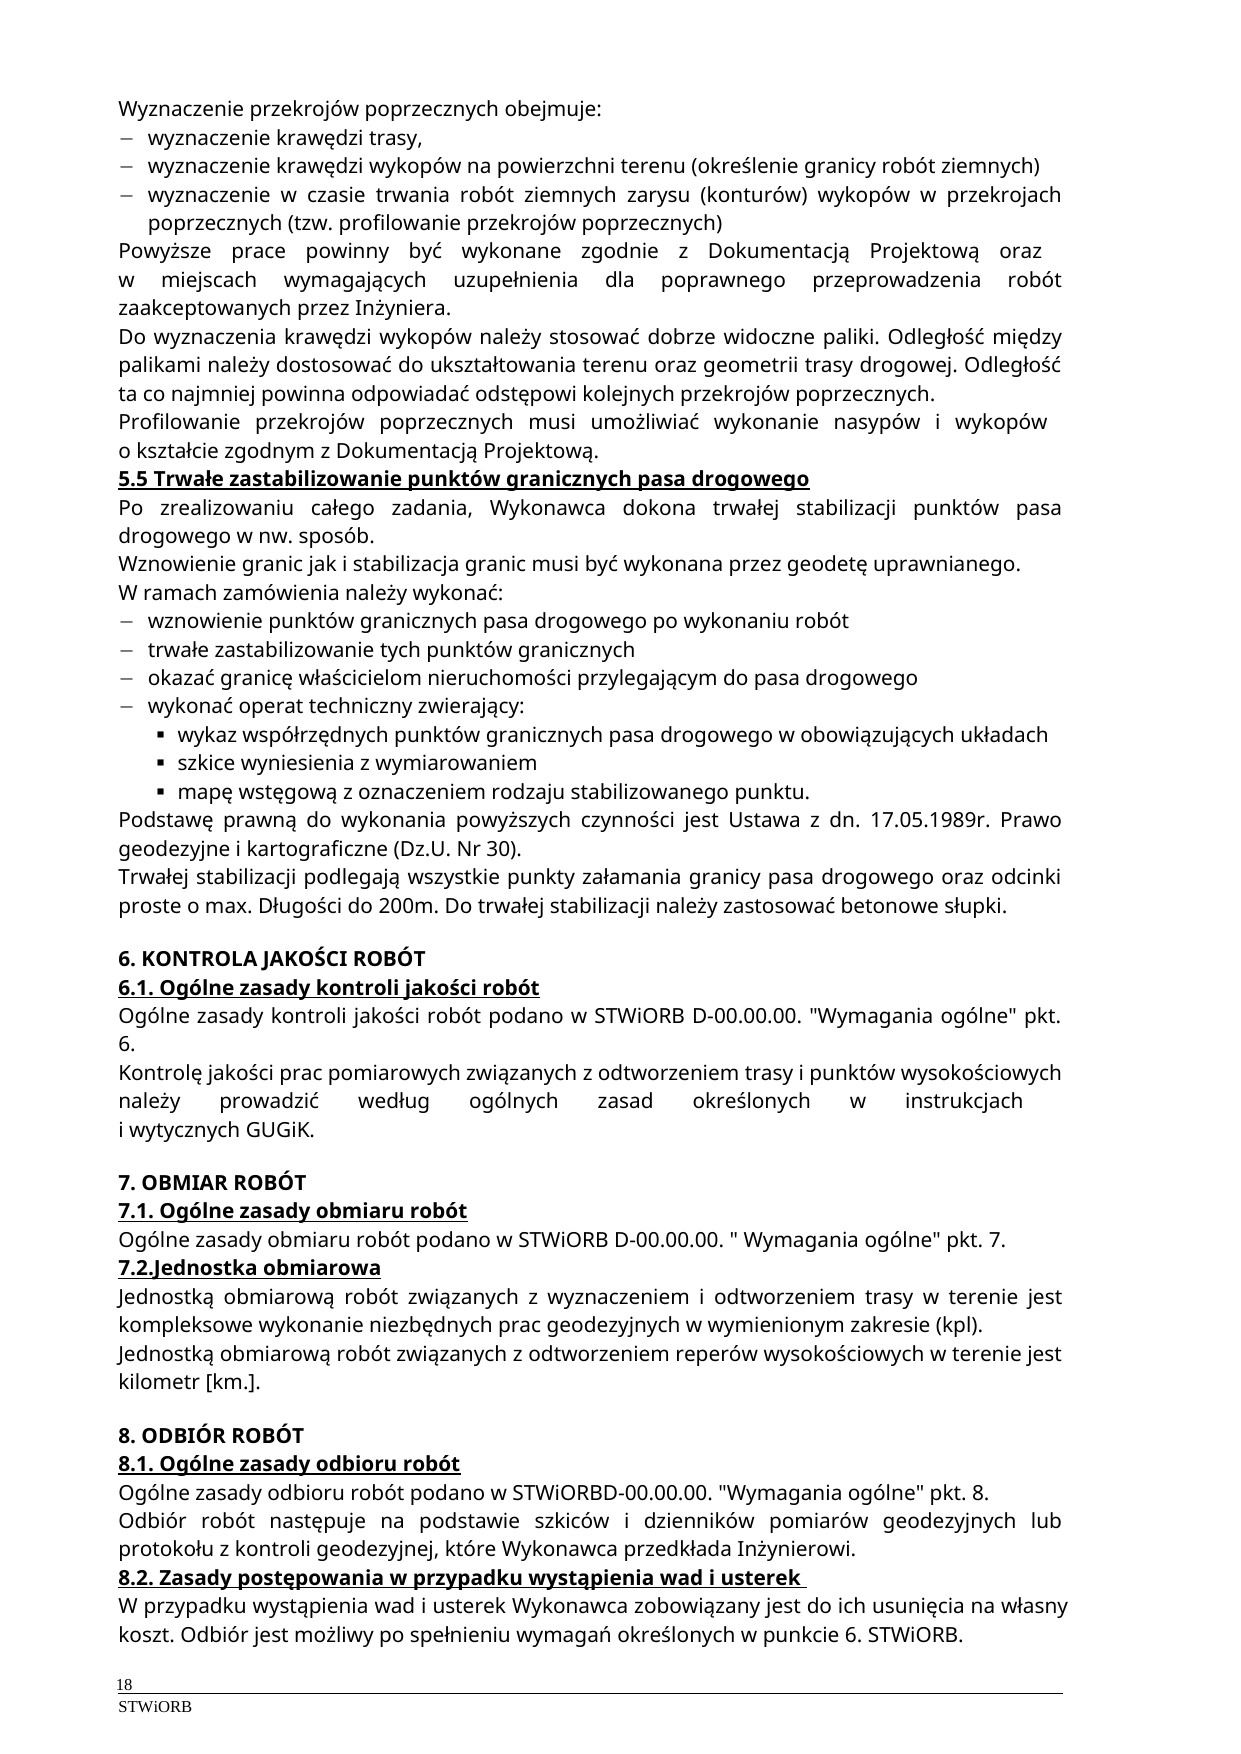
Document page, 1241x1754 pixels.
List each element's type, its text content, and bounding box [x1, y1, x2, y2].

list wznowienie punktów granicznych pasa drogowego po wykonaniu robót [118, 606, 1063, 635]
text Jednostką obmiarową robót związanych z wyznaczeniem i odtworzeniem trasy w terenie jest kompleksowe wykonanie niezbędnych prac geodezyjnych w wymienionym zakresie (kpl). [118, 1282, 1063, 1339]
text Powyższe prace powinny być wykonane zgodnie z Dokumentacją Projektową oraz w miejscach wymagających uzupełnienia dla poprawnego przeprowadzenia robót zaakceptowanych przez Inżyniera. [118, 237, 1063, 322]
text 8.2. Zasady postępowania w przypadku wystąpienia wad i usterek [118, 1563, 1063, 1591]
text Jednostką obmiarową robót związanych z odtworzeniem reperów wysokościowych w terenie jest kilometr [km.]. [118, 1339, 1063, 1396]
list wykaz współrzędnych punktów granicznych pasa drogowego w obowiązujących układach [156, 720, 1063, 748]
text Ogólne zasady odbioru robót podano w STWiORBD-00.00.00. "Wymagania ogólne" pkt. 8. [118, 1478, 1063, 1506]
list wyznaczenie krawędzi wykopów na powierzchni terenu (określenie granicy robót ziemnych) [118, 151, 1063, 180]
text Profilowanie przekrojów poprzecznych musi umożliwiać wykonanie nasypów i wykopów o kształcie zgodnym z Dokumentacją Projektową. [118, 407, 1063, 464]
text 7.2.Jednostka obmiarowa [118, 1253, 1063, 1282]
text 6. KONTROLA JAKOŚCI ROBÓT [118, 944, 1063, 973]
text 8. ODBIÓR ROBÓT [118, 1421, 1063, 1449]
text Kontrolę jakości prac pomiarowych związanych z odtworzeniem trasy i punktów wysokościowych należy prowadzić według ogólnych zasad określonych w instrukcjach i wytycznych GUGiK. [118, 1058, 1063, 1143]
list szkice wyniesienia z wymiarowaniem [156, 748, 1063, 777]
text 6.1. Ogólne zasady kontroli jakości robót [118, 973, 1063, 1001]
text Podstawę prawną do wykonania powyższych czynności jest Ustawa z dn. 17.05.1989r. Prawo geodezyjne i kartograficzne (Dz.U. Nr 30). [118, 805, 1063, 862]
text 7.1. Ogólne zasady obmiaru robót [118, 1197, 1063, 1225]
text Wznowienie granic jak i stabilizacja granic musi być wykonana przez geodetę uprawnianego. [118, 549, 1063, 578]
text W ramach zamówienia należy wykonać: [118, 578, 1063, 606]
text 8.1. Ogólne zasady odbioru robót [118, 1449, 1063, 1478]
text Ogólne zasady obmiaru robót podano w STWiORB D-00.00.00. " Wymagania ogólne" pkt. 7. [118, 1225, 1063, 1253]
list wykonać operat techniczny zwierający: [118, 692, 1063, 720]
list okazać granicę właścicielom nieruchomości przylegającym do pasa drogowego [118, 663, 1063, 692]
text Do wyznaczenia krawędzi wykopów należy stosować dobrze widoczne paliki. Odległość między palikami należy dostosować do ukształtowania terenu oraz geometrii trasy drogowej. Odległość ta co najmniej powinna odpowiadać odstępowi kolejnych przekrojów poprzecznych. [118, 322, 1063, 407]
text 7. OBMIAR ROBÓT [118, 1168, 1063, 1197]
text W przypadku wystąpienia wad i usterek Wykonawca zobowiązany jest do ich usunięcia na własny koszt. Odbiór jest możliwy po spełnieniu wymagań określonych w punkcie 6. STWiORB. [118, 1591, 1069, 1648]
list trwałe zastabilizowanie tych punktów granicznych [118, 635, 1063, 663]
list wyznaczenie krawędzi trasy, [118, 123, 1063, 151]
text Po zrealizowaniu całego zadania, Wykonawca dokona trwałej stabilizacji punktów pasa drogowego w nw. sposób. [118, 493, 1063, 549]
text Ogólne zasady kontroli jakości robót podano w STWiORB D-00.00.00. "Wymagania ogólne" pkt. 6. [118, 1001, 1063, 1058]
text Odbiór robót następuje na podstawie szkiców i dzienników pomiarów geodezyjnych lub protokołu z kontroli geodezyjnej, które Wykonawca przedkłada Inżynierowi. [118, 1506, 1063, 1563]
text 5.5 Trwałe zastabilizowanie punktów granicznych pasa drogowego [118, 464, 1063, 493]
text Wyznaczenie przekrojów poprzecznych obejmuje: [118, 94, 1063, 123]
list mapę wstęgową z oznaczeniem rodzaju stabilizowanego punktu. [156, 777, 1063, 805]
list wyznaczenie w czasie trwania robót ziemnych zarysu (konturów) wykopów w przekrojach poprzecznych (tzw. profilowanie przekrojów poprzecznych) [118, 180, 1063, 237]
text Trwałej stabilizacji podlegają wszystkie punkty załamania granicy pasa drogowego oraz odcinki proste o max. Długości do 200m. Do trwałej stabilizacji należy zastosować betonowe słupki. [118, 862, 1063, 919]
